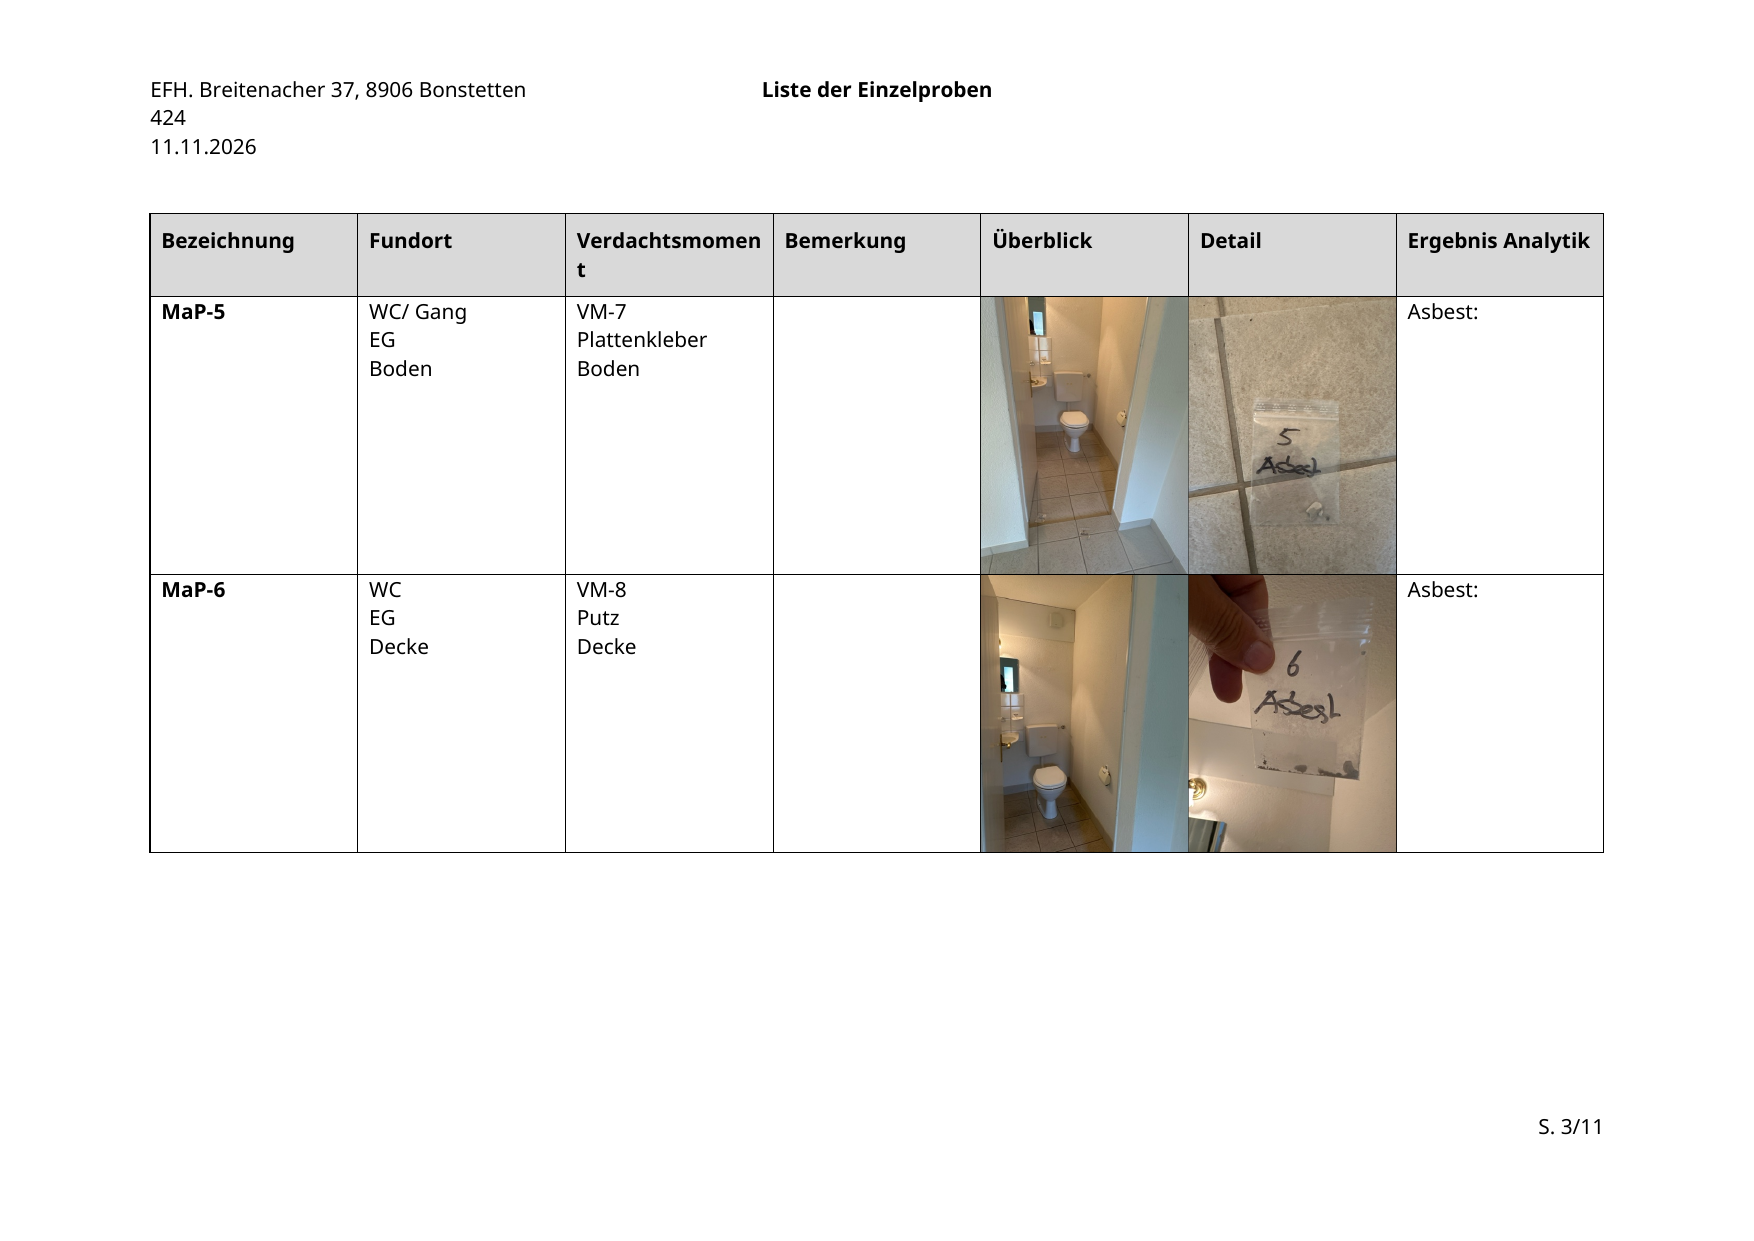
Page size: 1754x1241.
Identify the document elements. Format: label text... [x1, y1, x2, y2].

table_cell WC EG Decke [358, 575, 565, 852]
table_cell [774, 297, 980, 574]
picture [980, 575, 1397, 852]
table_header Bemerkung [774, 214, 980, 296]
table_cell Asbest: [1397, 575, 1603, 852]
table_cell Asbest: [1397, 297, 1603, 574]
table_header Bezeichnung [151, 214, 357, 296]
table_header Verdachtsmoment [566, 214, 773, 296]
picture [980, 297, 1397, 574]
table_cell MaP-5 [151, 297, 357, 574]
table_header Fundort [358, 214, 565, 296]
table_header Ergebnis Analytik [1397, 214, 1603, 296]
table_cell VM-8 Putz Decke [566, 575, 773, 852]
table_cell MaP-6 [151, 575, 357, 852]
table_header Überblick [981, 214, 1188, 296]
table_cell VM-7 Plattenkleber Boden [566, 297, 773, 574]
table_cell WC/ Gang EG Boden [358, 297, 565, 574]
table_header Detail [1189, 214, 1396, 296]
table_cell [774, 575, 980, 852]
